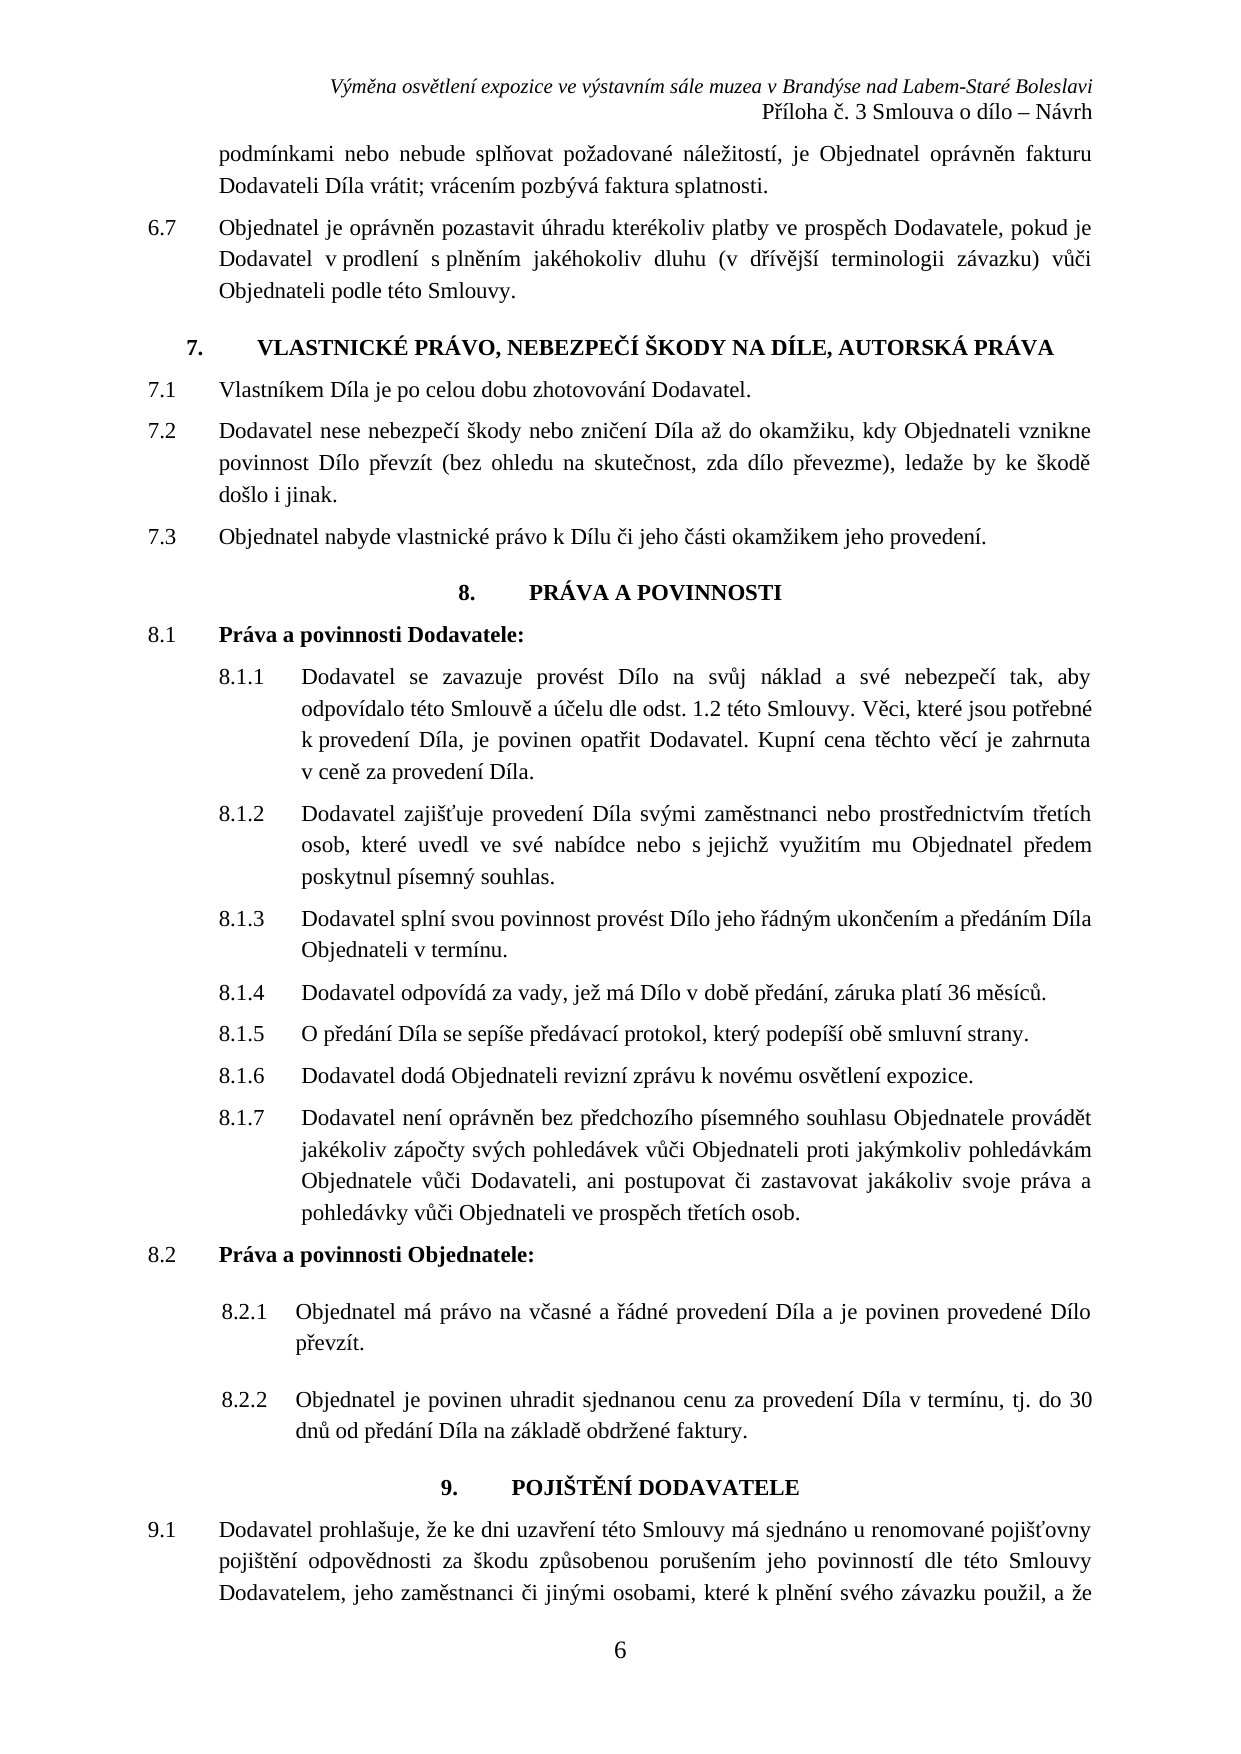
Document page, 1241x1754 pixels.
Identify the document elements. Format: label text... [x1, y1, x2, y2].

list Dodavatel zajišťuje provedení Díla svými zaměstnanci nebo prostřednictvím třetích osob, které uvedl ve své nabídce nebo s jejichž využitím mu Objednatel předem poskytnul písemný souhlas. [218, 800, 1093, 889]
text Vlastníkem Díla je po celou dobu zhotovování Dodavatel. [148, 376, 1093, 402]
text POJIŠTĚNÍ DODAVATELE [148, 1474, 1093, 1500]
list O předání Díla se sepíše předávací protokol, který podepíší obě smluvní strany. [218, 1021, 1093, 1047]
text Práva a povinnosti [148, 579, 1093, 606]
list Dodavatel dodá Objednateli revizní zprávu k novému osvětlení expozice. [218, 1062, 1093, 1089]
list Objednatel má právo na včasné a řádné provedení Díla a je povinen provedené Dílo převzít. [221, 1298, 1093, 1356]
text Práva a povinnosti Dodavatele: [148, 621, 1093, 648]
list Dodavatel splní svou povinnost provést Dílo jeho řádným ukončením a předáním Díla Objednateli v termínu. [218, 905, 1093, 963]
list Objednatel je povinen uhradit sjednanou cenu za provedení Díla v termínu, tj. do 30 dnů od předání Díla na základě obdržené faktury. [221, 1386, 1093, 1444]
list Dodavatel odpovídá za vady, jež má Dílo v době předání, záruka platí 36 měsíců. [218, 978, 1093, 1005]
text VLASTNICKÉ PRÁVO, NEBEZPEČÍ ŠKODY NA DÍLE, AUTORSKÁ PRÁVA [148, 334, 1093, 360]
list Dodavatel se zavazuje provést Dílo na svůj náklad a své nebezpečí tak, aby odpovídalo této Smlouvě a účelu dle odst. 1.2 této Smlouvy. Věci, které jsou potřebné k provedení Díla, je povinen opatřit Dodavatel. Kupní cena těchto věcí je zahrnuta v ceně za provedení Díla. [218, 663, 1093, 784]
text Dodavatel nese nebezpečí škody nebo zničení Díla až do okamžiku, kdy Objednateli vznikne povinnost Dílo převzít (bez ohledu na skutečnost, zda dílo převezme), ledaže by ke škodě došlo i jinak. [148, 418, 1093, 507]
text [148, 1516, 1093, 1605]
text Objednatel je oprávněn pozastavit úhradu kterékoliv platby ve prospěch Dodavatele, pokud je Dodavatel v prodlení s plněním jakéhokoliv dluhu (v dřívější terminologii závazku) vůči Objednateli podle této Smlouvy. [148, 214, 1093, 303]
text Práva a povinnosti Objednatele: [148, 1241, 1093, 1267]
list Dodavatel není oprávněn bez předchozího písemného souhlasu Objednatele provádět jakékoliv zápočty svých pohledávek vůči Objednateli proti jakýmkoliv pohledávkám Objednatele vůči Dodavateli, ani postupovat či zastavovat jakákoliv svoje práva a pohledávky vůči Objednateli ve prospěch třetích osob. [218, 1104, 1093, 1226]
text Objednatel nabyde vlastnické právo k Dílu či jeho části okamžikem jeho provedení. [148, 523, 1093, 549]
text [148, 140, 1093, 198]
